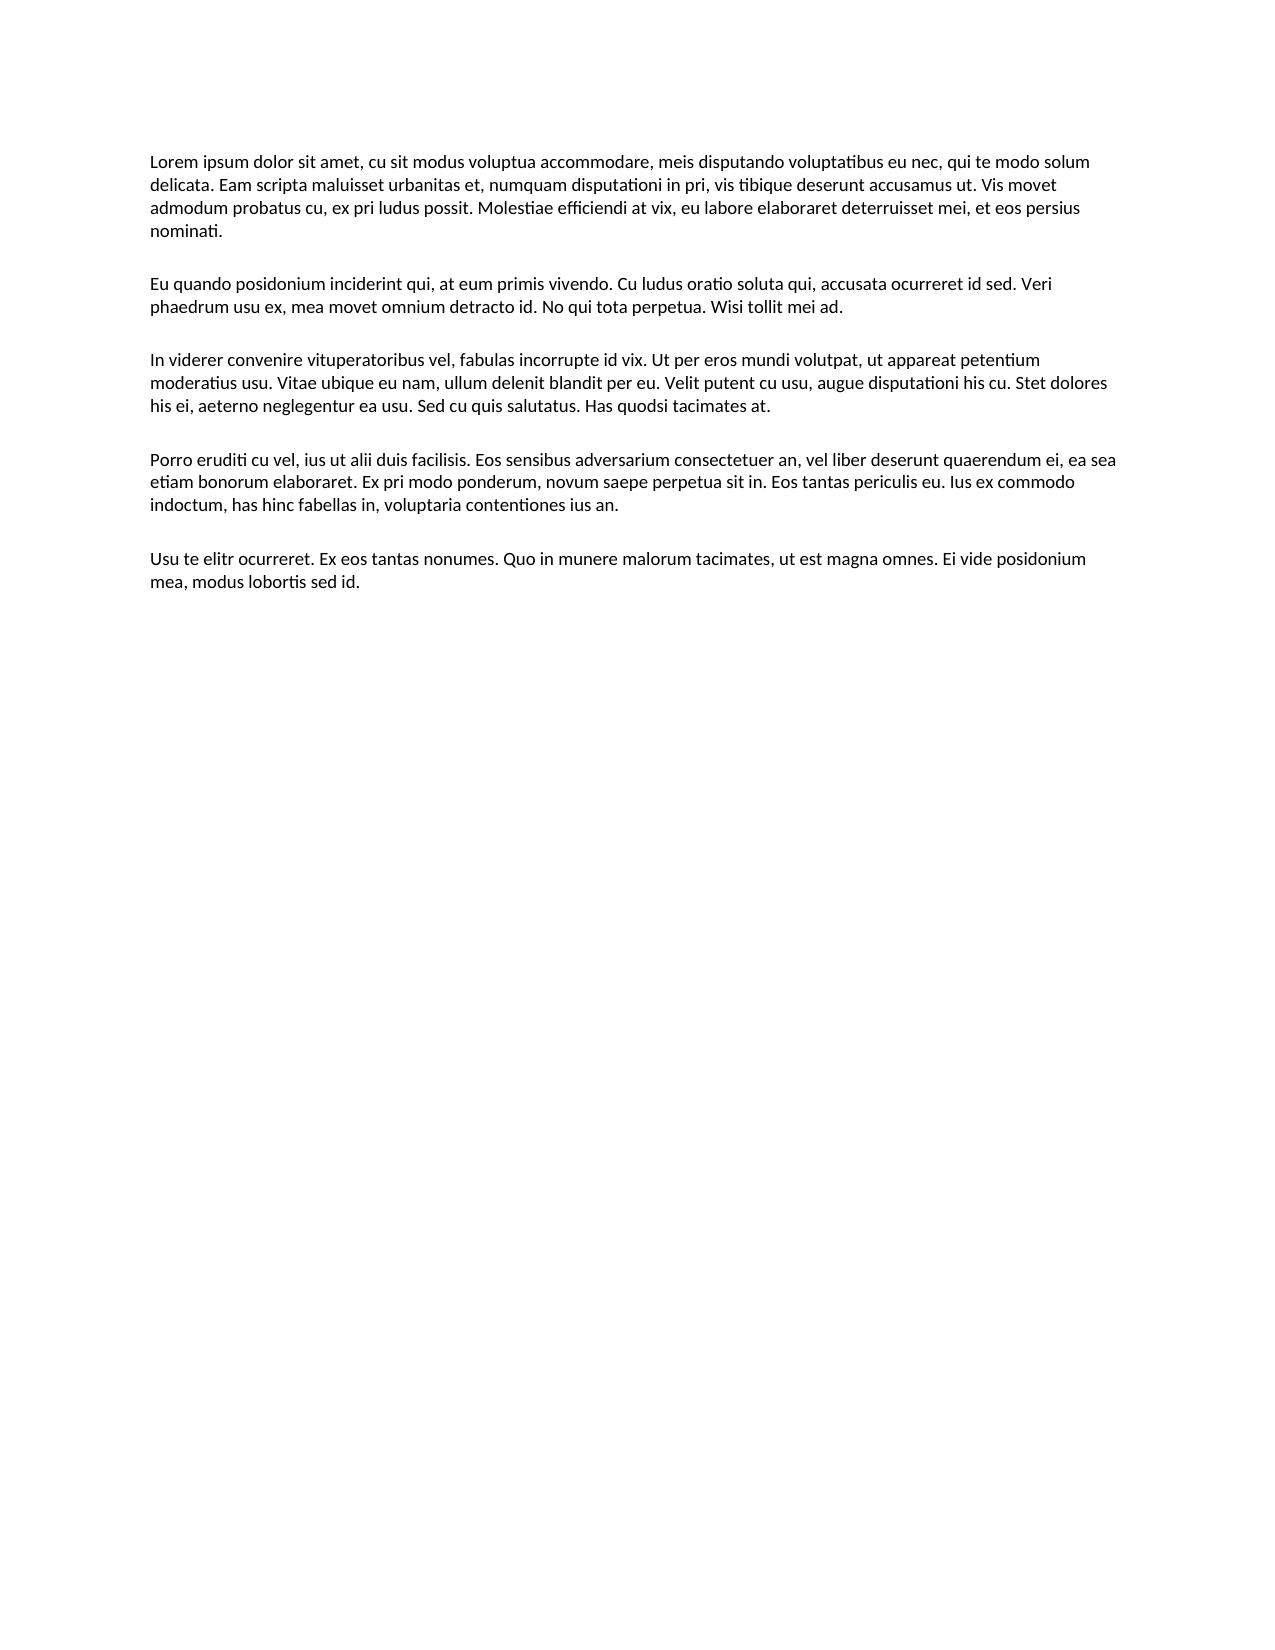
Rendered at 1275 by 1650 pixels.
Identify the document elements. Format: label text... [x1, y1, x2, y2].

text In viderer convenire vituperatoribus vel, fabulas incorrupte id vix. Ut per eros mundi volutpat, ut appareat petentium moderatius usu. Vitae ubique eu nam, ullum delenit blandit per eu. Velit putent cu usu, augue disputationi his cu. Stet dolores his ei, aeterno neglegentur ea usu. Sed cu quis salutatus. Has quodsi tacimates at. [150, 348, 1125, 417]
text Usu te elitr ocurreret. Ex eos tantas nonumes. Quo in munere malorum tacimates, ut est magna omnes. Ei vide posidonium mea, modus lobortis sed id. [150, 547, 1125, 593]
text Porro eruditi cu vel, ius ut alii duis facilisis. Eos sensibus adversarium consectetuer an, vel liber deserunt quaerendum ei, ea sea etiam bonorum elaboraret. Ex pri modo ponderum, novum saepe perpetua sit in. Eos tantas periculis eu. Ius ex commodo indoctum, has hinc fabellas in, voluptaria contentiones ius an. [150, 448, 1125, 517]
text Lorem ipsum dolor sit amet, cu sit modus voluptua accommodare, meis disputando voluptatibus eu nec, qui te modo solum delicata. Eam scripta maluisset urbanitas et, numquam disputationi in pri, vis tibique deserunt accusamus ut. Vis movet admodum probatus cu, ex pri ludus possit. Molestiae efficiendi at vix, eu labore elaboraret deterruisset mei, et eos persius nominati. [150, 150, 1125, 242]
text Eu quando posidonium inciderint qui, at eum primis vivendo. Cu ludus oratio soluta qui, accusata ocurreret id sed. Veri phaedrum usu ex, mea movet omnium detracto id. No qui tota perpetua. Wisi tollit mei ad. [150, 272, 1125, 318]
